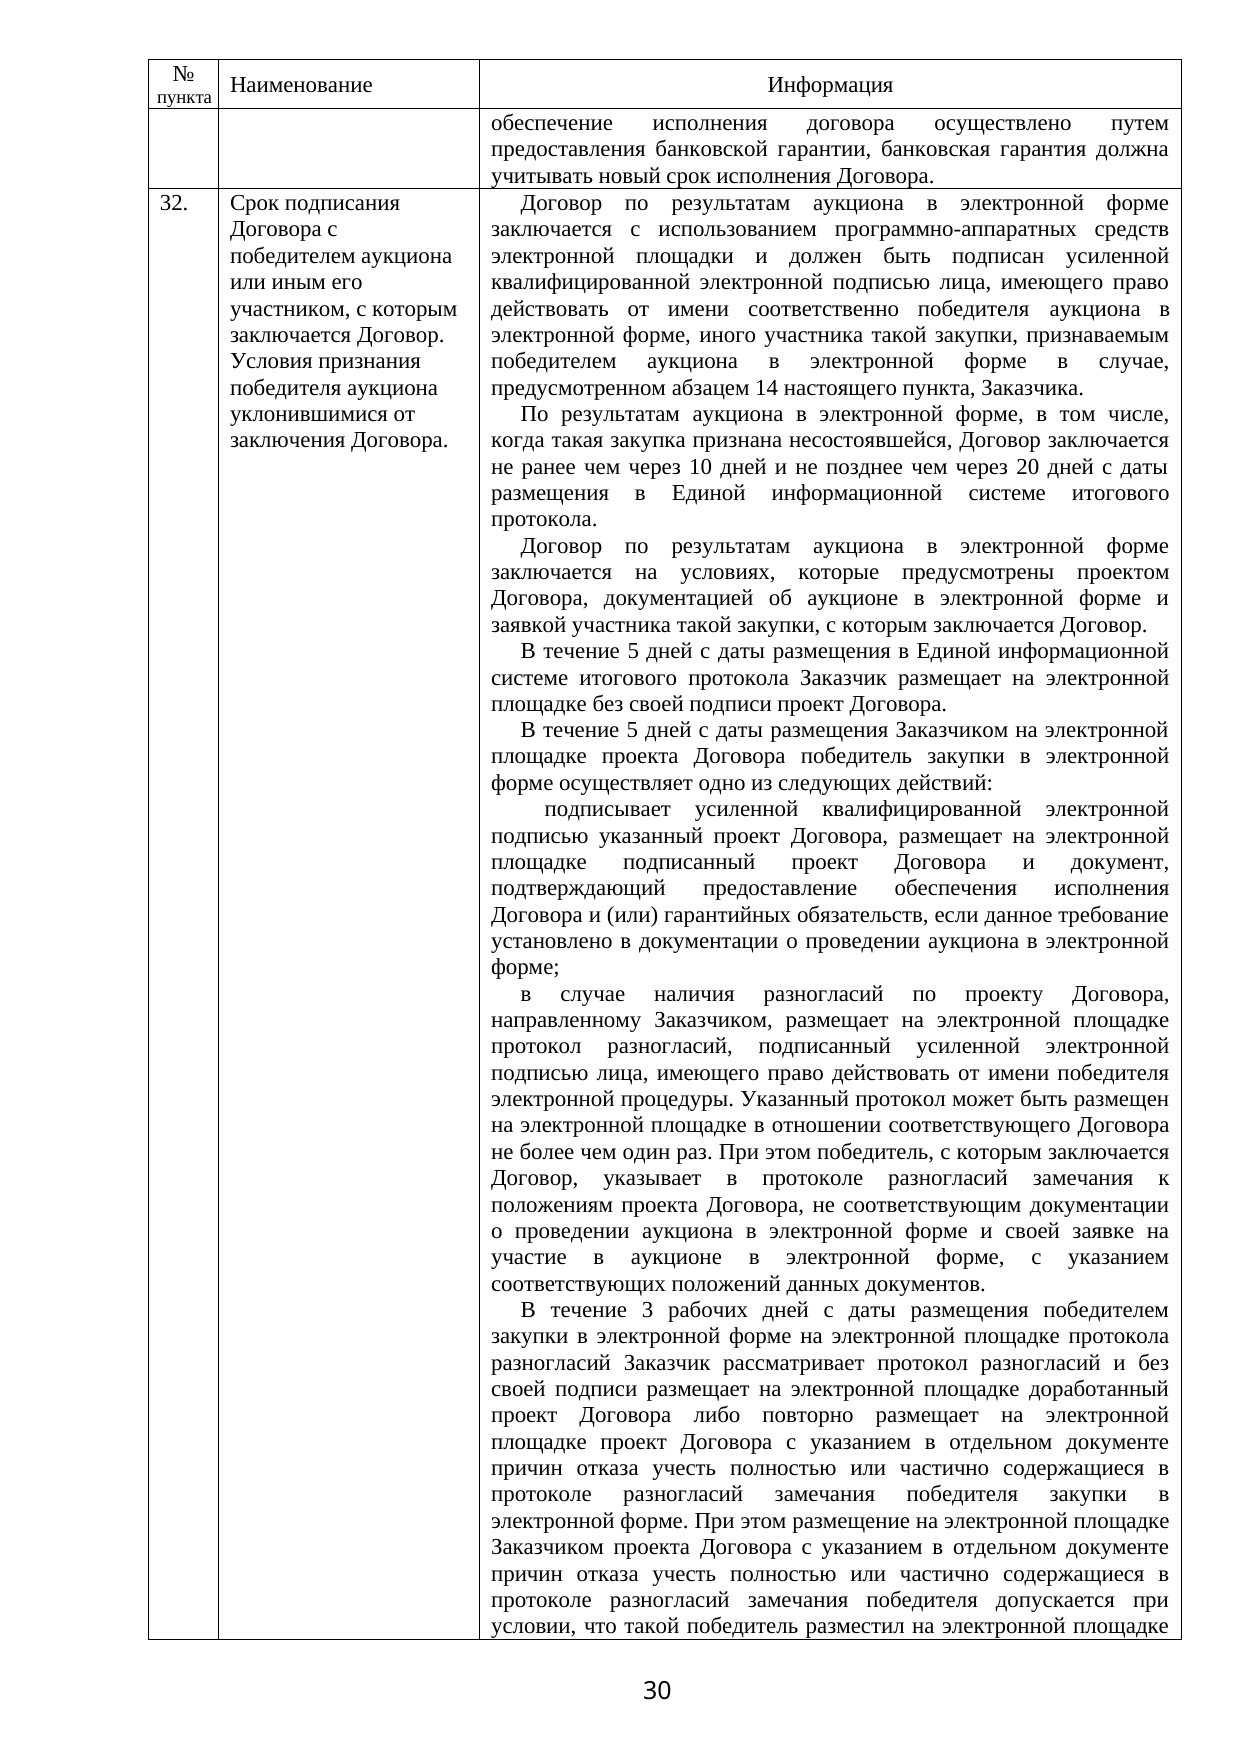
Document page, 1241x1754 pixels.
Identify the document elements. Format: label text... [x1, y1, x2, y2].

table_header Информация [480, 60, 1181, 108]
table_header № пункта [149, 60, 218, 108]
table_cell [219, 189, 479, 1639]
table_cell [149, 189, 218, 1639]
table_cell [149, 109, 218, 188]
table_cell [219, 109, 479, 188]
table_header Наименование [219, 60, 479, 108]
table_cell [480, 189, 1181, 1639]
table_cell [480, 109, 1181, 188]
